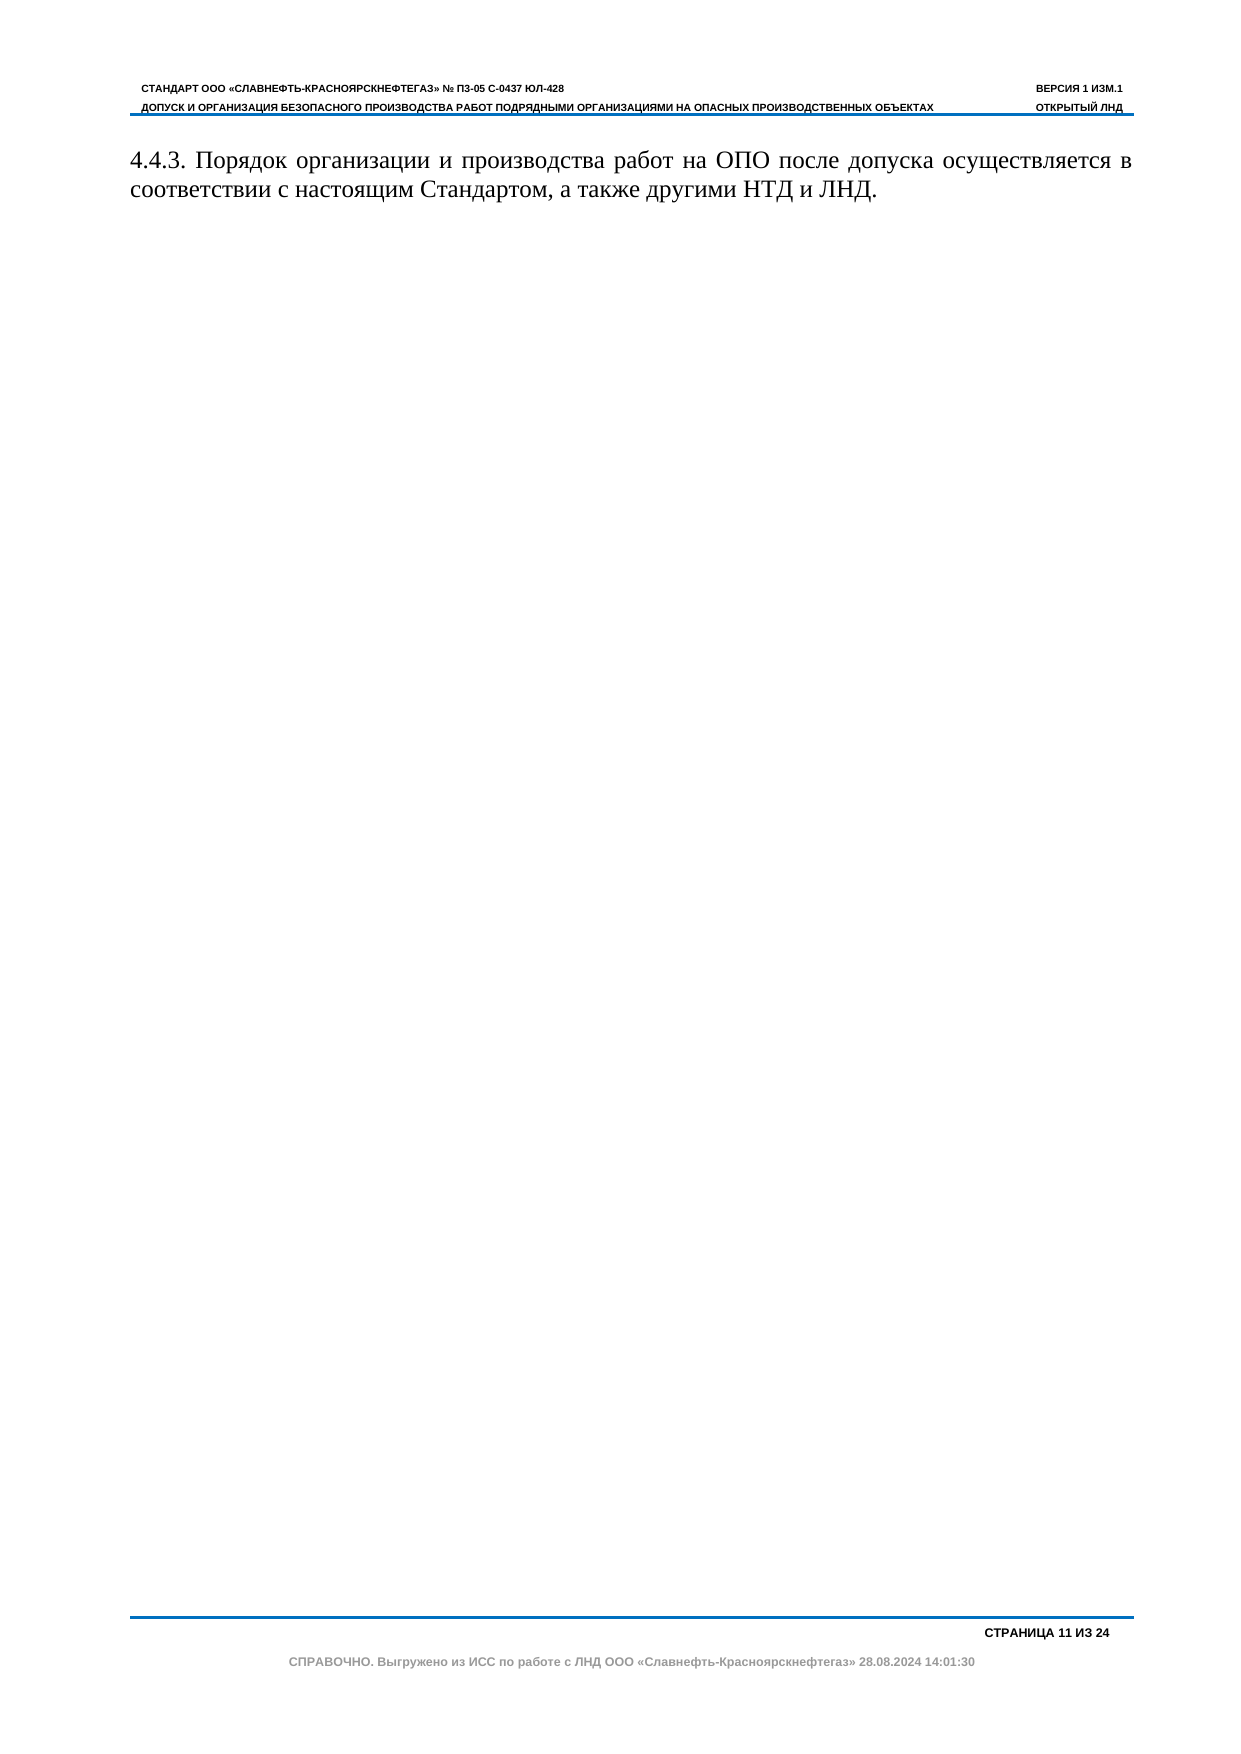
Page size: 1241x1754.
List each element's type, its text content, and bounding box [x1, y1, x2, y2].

text 4.4.3. Порядок организации и производства работ на ОПО после допуска осуществляется в соответствии с настоящим Стандартом, а также другими НТД и ЛНД. [130, 145, 1134, 203]
